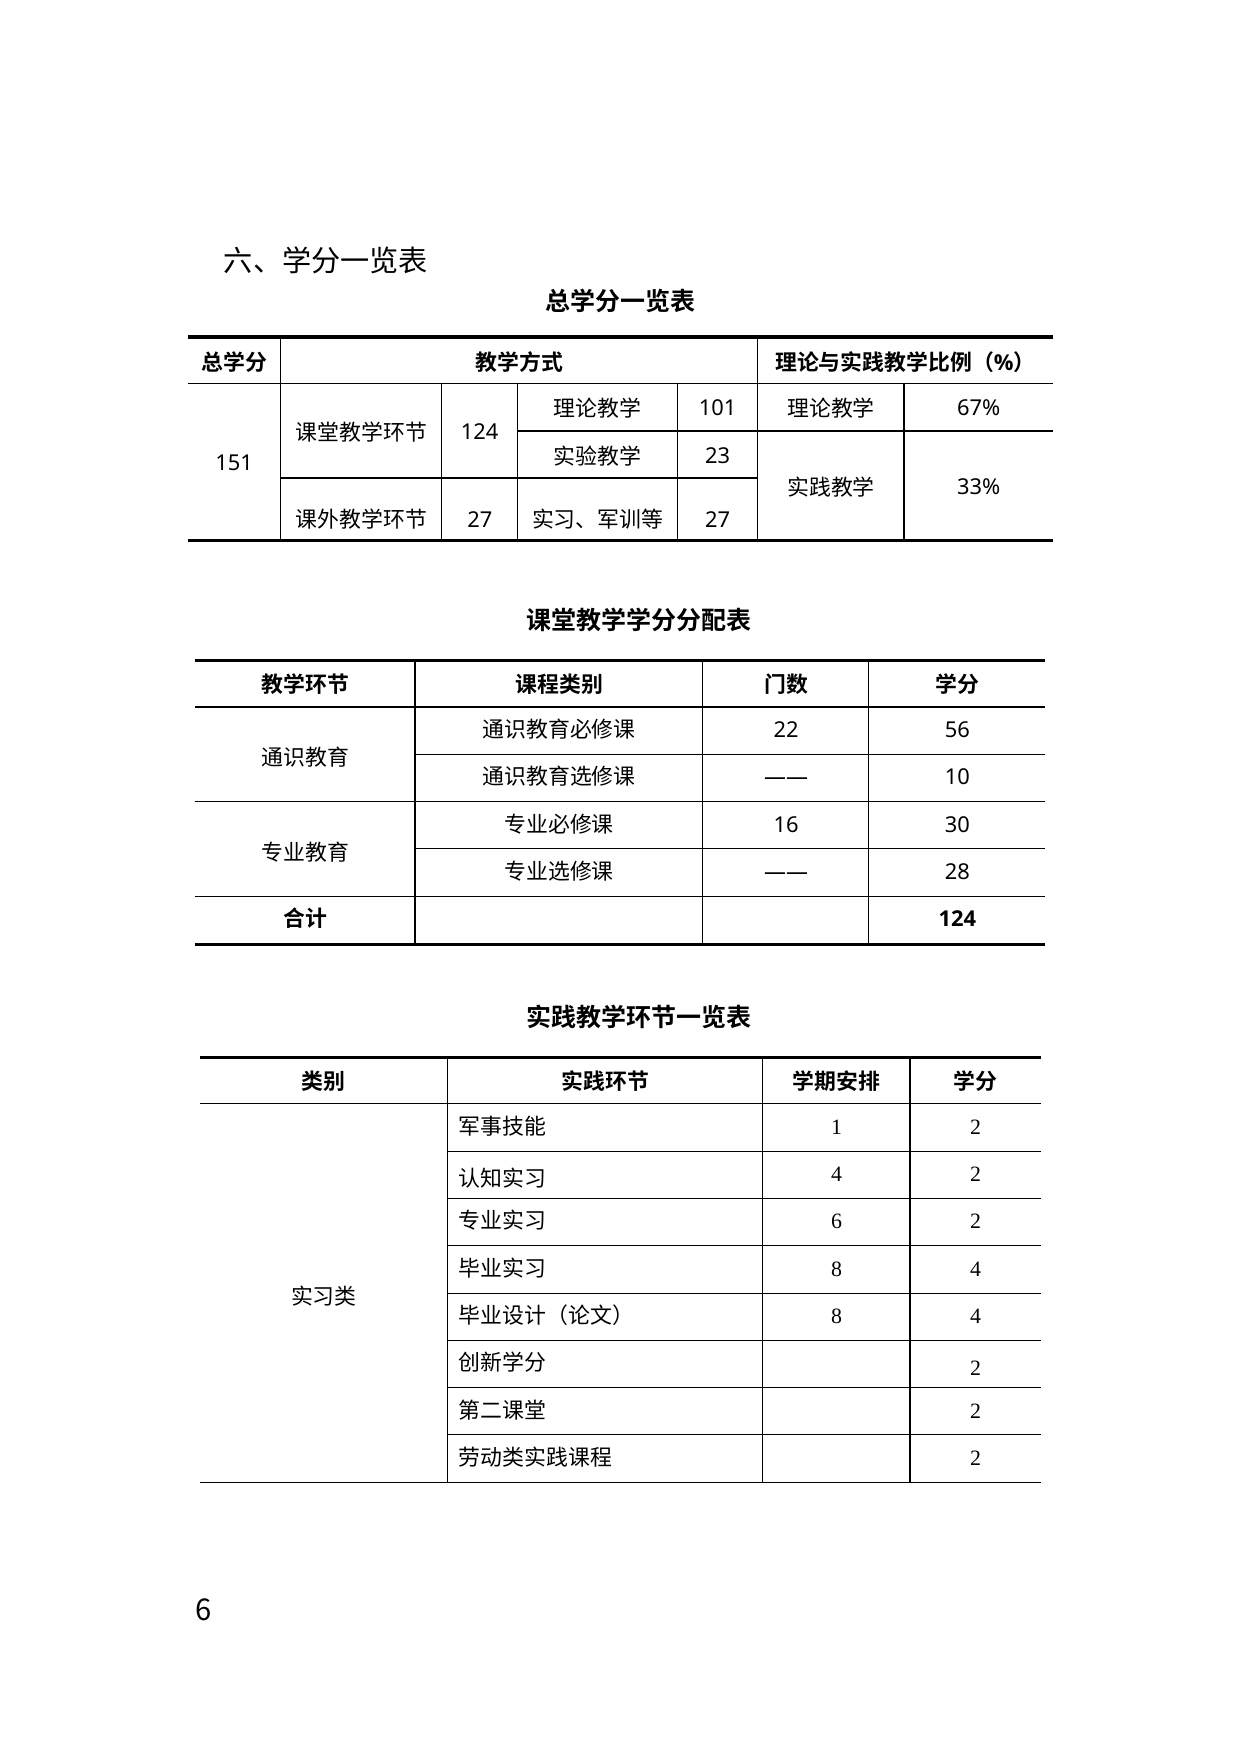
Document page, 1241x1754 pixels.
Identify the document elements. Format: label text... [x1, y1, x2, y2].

table_cell 2 [911, 1152, 1041, 1198]
table_cell 1 [763, 1104, 909, 1151]
text 六、学分一览表 [165, 231, 1075, 281]
table_header 学分 [911, 1059, 1041, 1103]
table_cell [763, 1341, 909, 1387]
table_cell 124 [442, 384, 517, 477]
table_cell [703, 897, 868, 943]
table_cell 专业选修课 [416, 849, 702, 896]
table_cell 2 [911, 1199, 1041, 1245]
table_cell 2 [911, 1341, 1041, 1387]
table_header 门数 [703, 662, 868, 706]
table_cell 22 [703, 708, 868, 754]
table_cell 67% [905, 384, 1053, 430]
table_cell 通识教育必修课 [416, 708, 702, 754]
table_cell —— [703, 849, 868, 896]
table_cell 实践教学 [758, 432, 903, 539]
table_header 类别 [200, 1059, 447, 1103]
table_cell 第二课堂 [448, 1388, 762, 1434]
table_header 理论与实践教学比例（%） [758, 339, 1053, 383]
table_header 教学方式 [281, 339, 757, 383]
table_cell 通识教育选修课 [416, 755, 702, 801]
table_cell 毕业实习 [448, 1246, 762, 1292]
table_header 实践环节 [448, 1059, 762, 1103]
table_cell 理论教学 [758, 384, 903, 430]
table_cell 实验教学 [518, 432, 677, 477]
table_cell [763, 1435, 909, 1482]
table_cell 4 [763, 1152, 909, 1198]
table_cell 101 [678, 384, 757, 430]
table_cell 专业实习 [448, 1199, 762, 1245]
table_cell 专业必修课 [416, 802, 702, 848]
table_header 总学分 [188, 339, 280, 383]
table_cell —— [703, 755, 868, 801]
table_header 教学环节 [195, 662, 414, 706]
table_cell 劳动类实践课程 [448, 1435, 762, 1482]
table_cell 课外教学环节 [281, 479, 441, 539]
table_cell 124 [869, 897, 1045, 943]
table_cell 151 [188, 384, 280, 539]
table_header 学分 [869, 662, 1045, 706]
table_cell 6 [763, 1199, 909, 1245]
table_cell 4 [911, 1294, 1041, 1340]
table_cell 专业教育 [195, 802, 414, 896]
table_cell 27 [678, 479, 757, 539]
table_cell 通识教育 [195, 708, 414, 801]
table_cell 10 [869, 755, 1045, 801]
table_cell 27 [442, 479, 517, 539]
table_cell 2 [911, 1104, 1041, 1151]
table_cell 毕业设计（论文） [448, 1294, 762, 1340]
table_cell 创新学分 [448, 1341, 762, 1387]
table_cell 33% [905, 432, 1053, 539]
table_cell 30 [869, 802, 1045, 848]
table_cell 理论教学 [518, 384, 677, 430]
table_cell 2 [911, 1388, 1041, 1434]
table_cell 认知实习 [448, 1152, 762, 1198]
table_cell 8 [763, 1246, 909, 1292]
list 实践教学环节一览表 [165, 997, 1075, 1033]
table_cell 16 [703, 802, 868, 848]
list 课堂教学学分分配表 [165, 600, 1075, 636]
table_cell 56 [869, 708, 1045, 754]
table_cell 23 [678, 432, 757, 477]
table_cell 合计 [195, 897, 414, 943]
table_cell 2 [911, 1435, 1041, 1482]
table_header 课程类别 [416, 662, 702, 706]
table_cell 实习类 [200, 1104, 447, 1482]
table_cell 课堂教学环节 [281, 384, 441, 477]
table_cell [416, 897, 702, 943]
table_cell 实习、军训等 [518, 479, 677, 539]
table_header 学期安排 [763, 1059, 909, 1103]
table_cell 8 [763, 1294, 909, 1340]
table_cell 4 [911, 1246, 1041, 1292]
list 总学分一览表 [165, 281, 1075, 317]
table_cell 28 [869, 849, 1045, 896]
table_cell [763, 1388, 909, 1434]
table_cell 军事技能 [448, 1104, 762, 1151]
